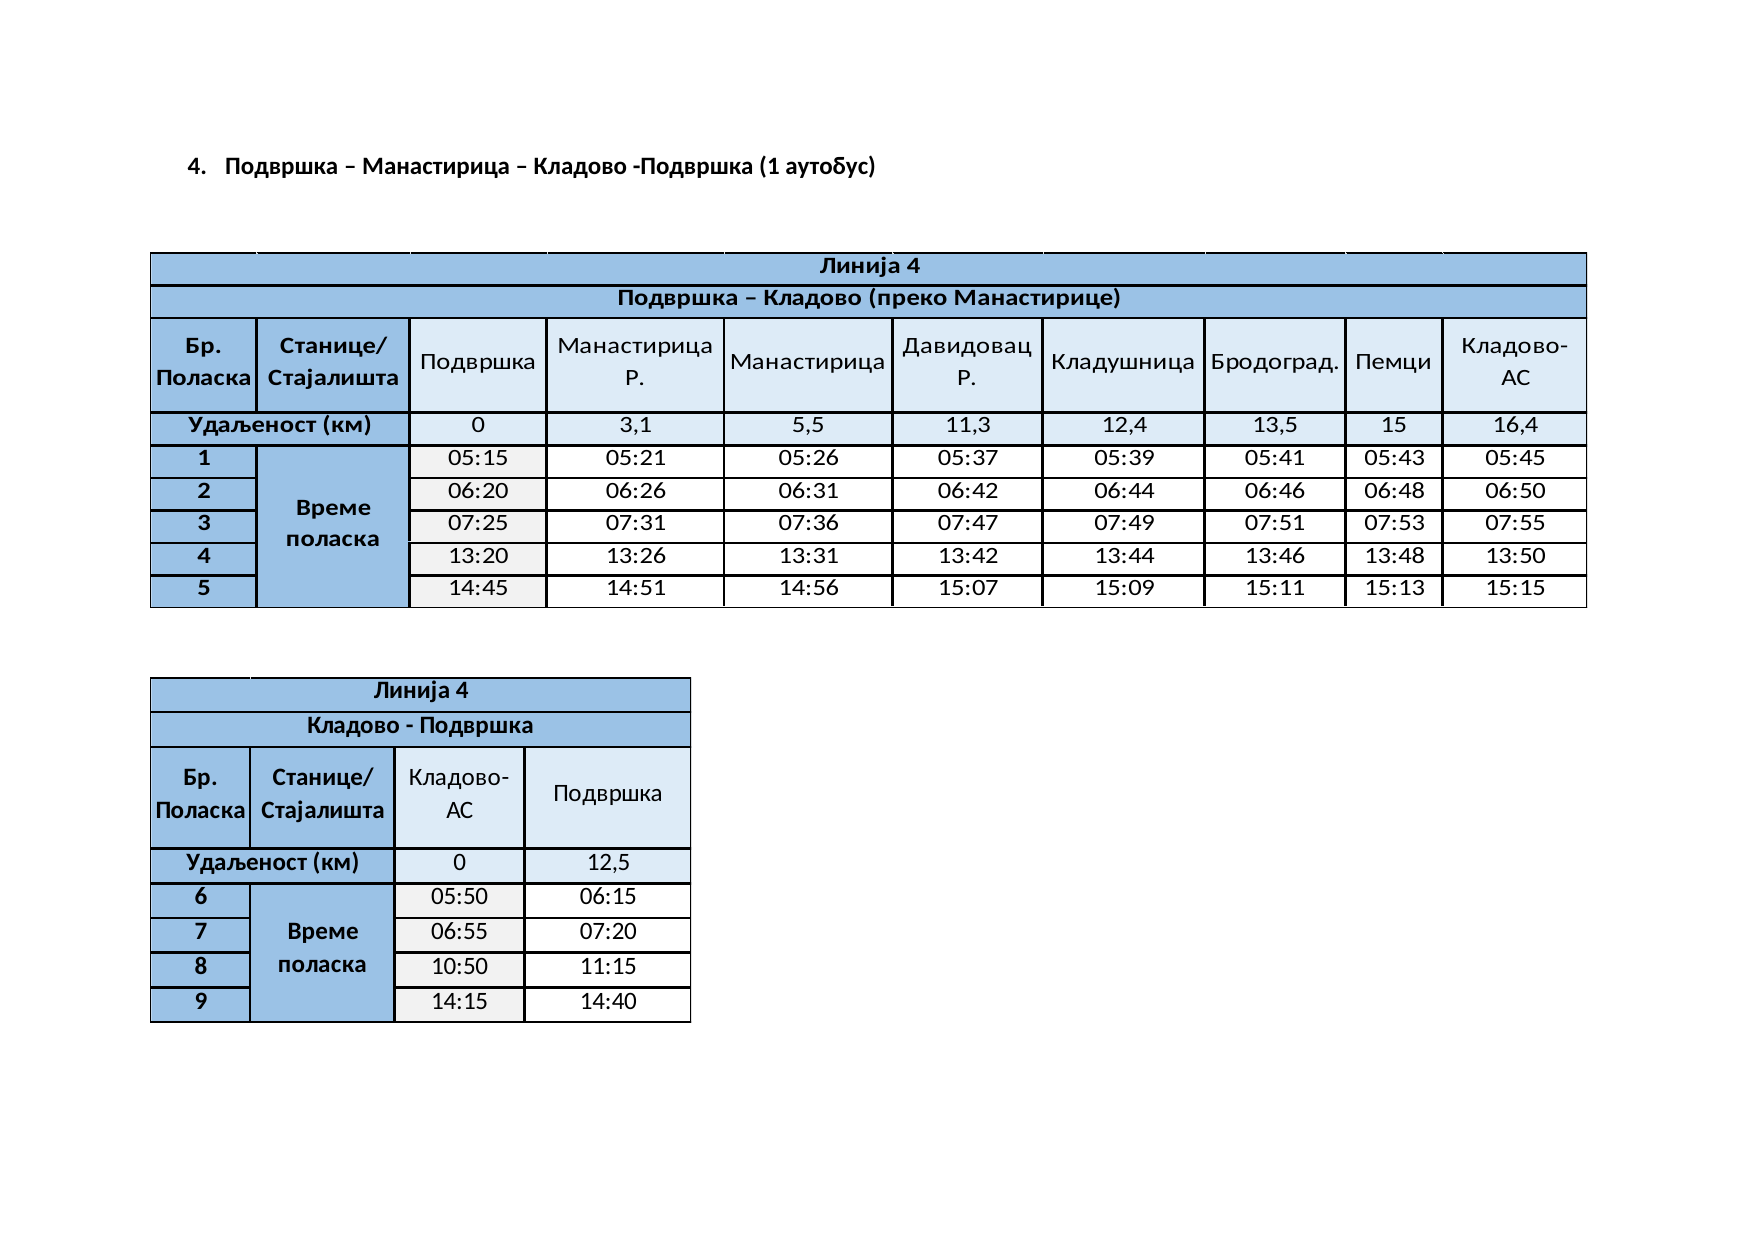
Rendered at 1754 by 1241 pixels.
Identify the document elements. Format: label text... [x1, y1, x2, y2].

list Подвршка – Манастирица – Кладово -Подвршка (1 аутобус) [187, 150, 1604, 181]
